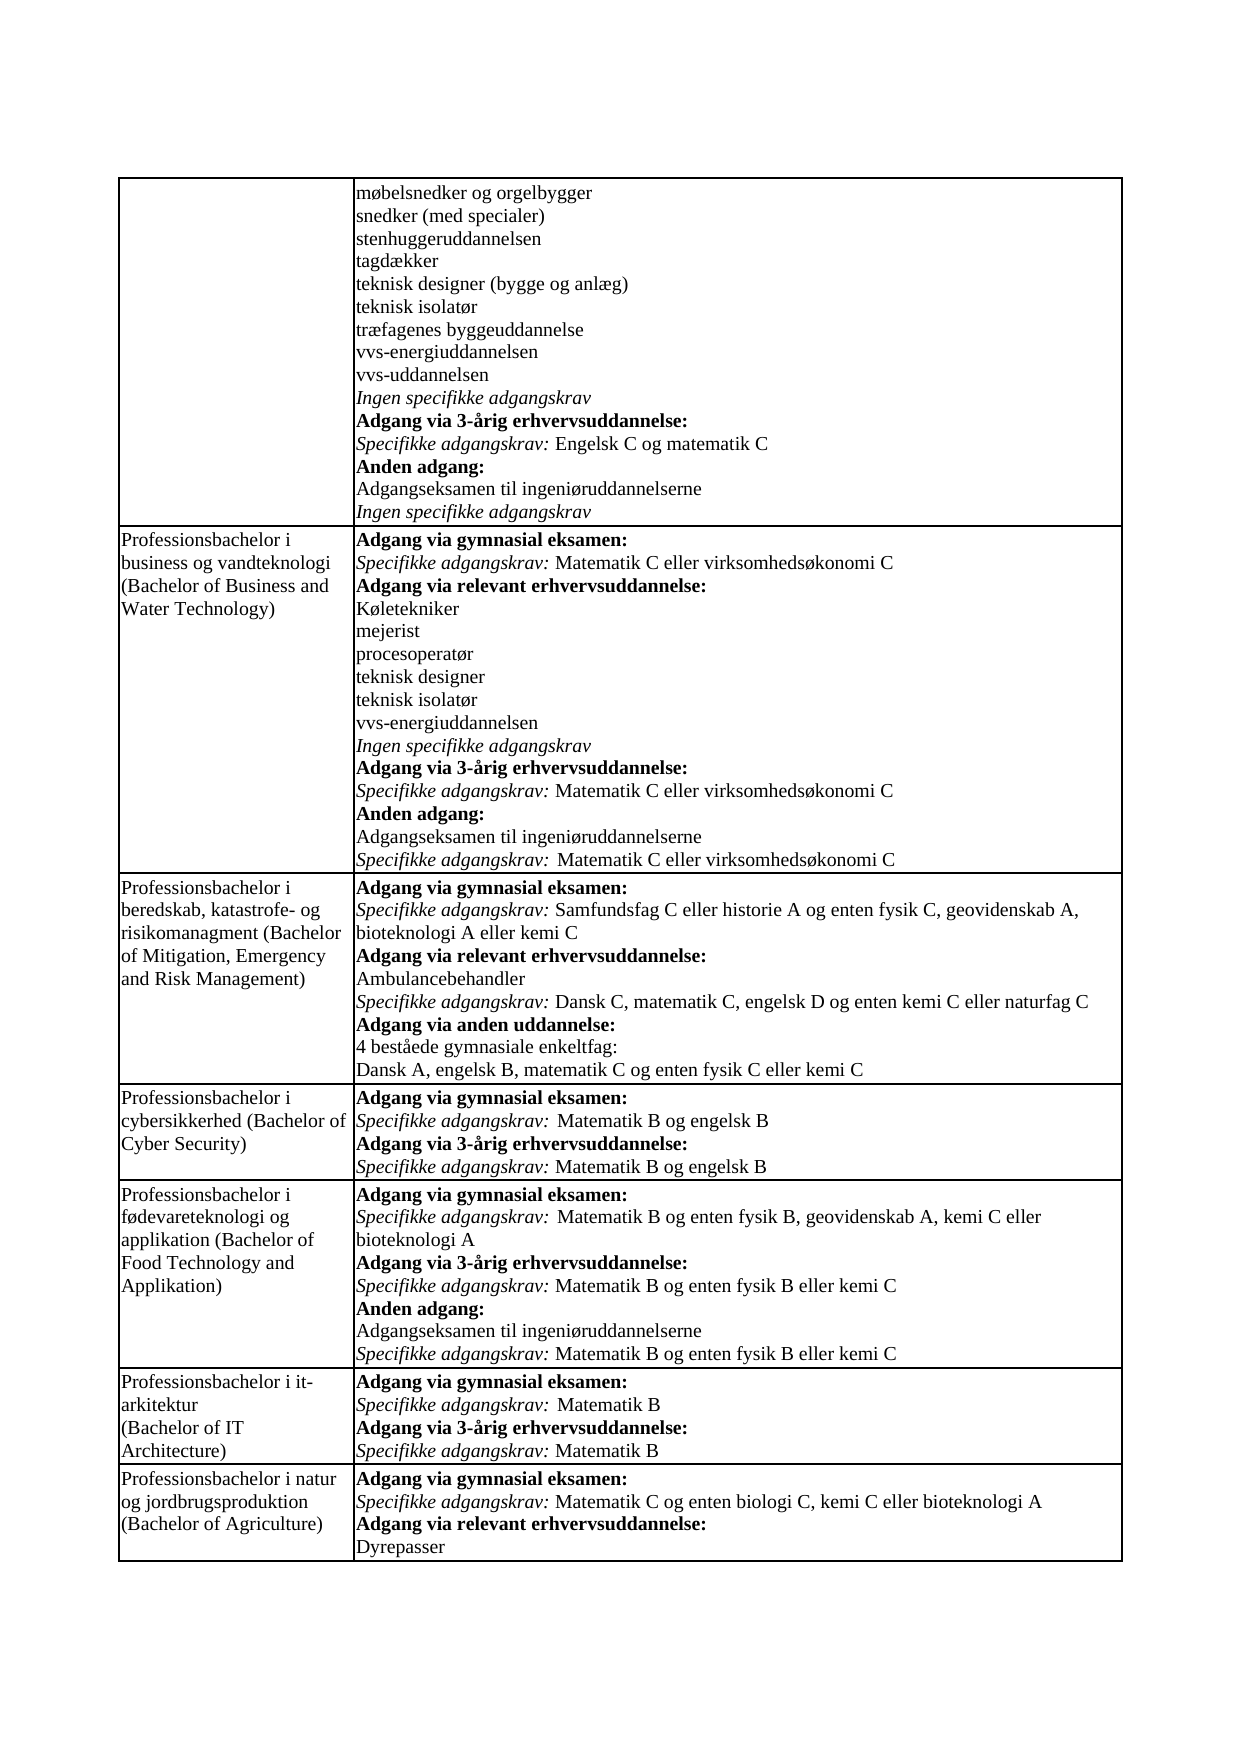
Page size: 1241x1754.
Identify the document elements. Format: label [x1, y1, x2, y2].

table_header [355, 1085, 1121, 1179]
table_header [120, 1085, 353, 1179]
table_header [355, 1465, 1121, 1560]
table_header [355, 1181, 1121, 1367]
table_header [355, 527, 1121, 872]
table_header [120, 1181, 353, 1367]
table_header [120, 1465, 353, 1560]
table_header [355, 874, 1121, 1083]
table_header [120, 527, 353, 872]
table_header [120, 874, 353, 1083]
table_header [355, 179, 1121, 525]
table_header [120, 179, 353, 525]
table_header [120, 1369, 353, 1463]
table_header [355, 1369, 1121, 1463]
